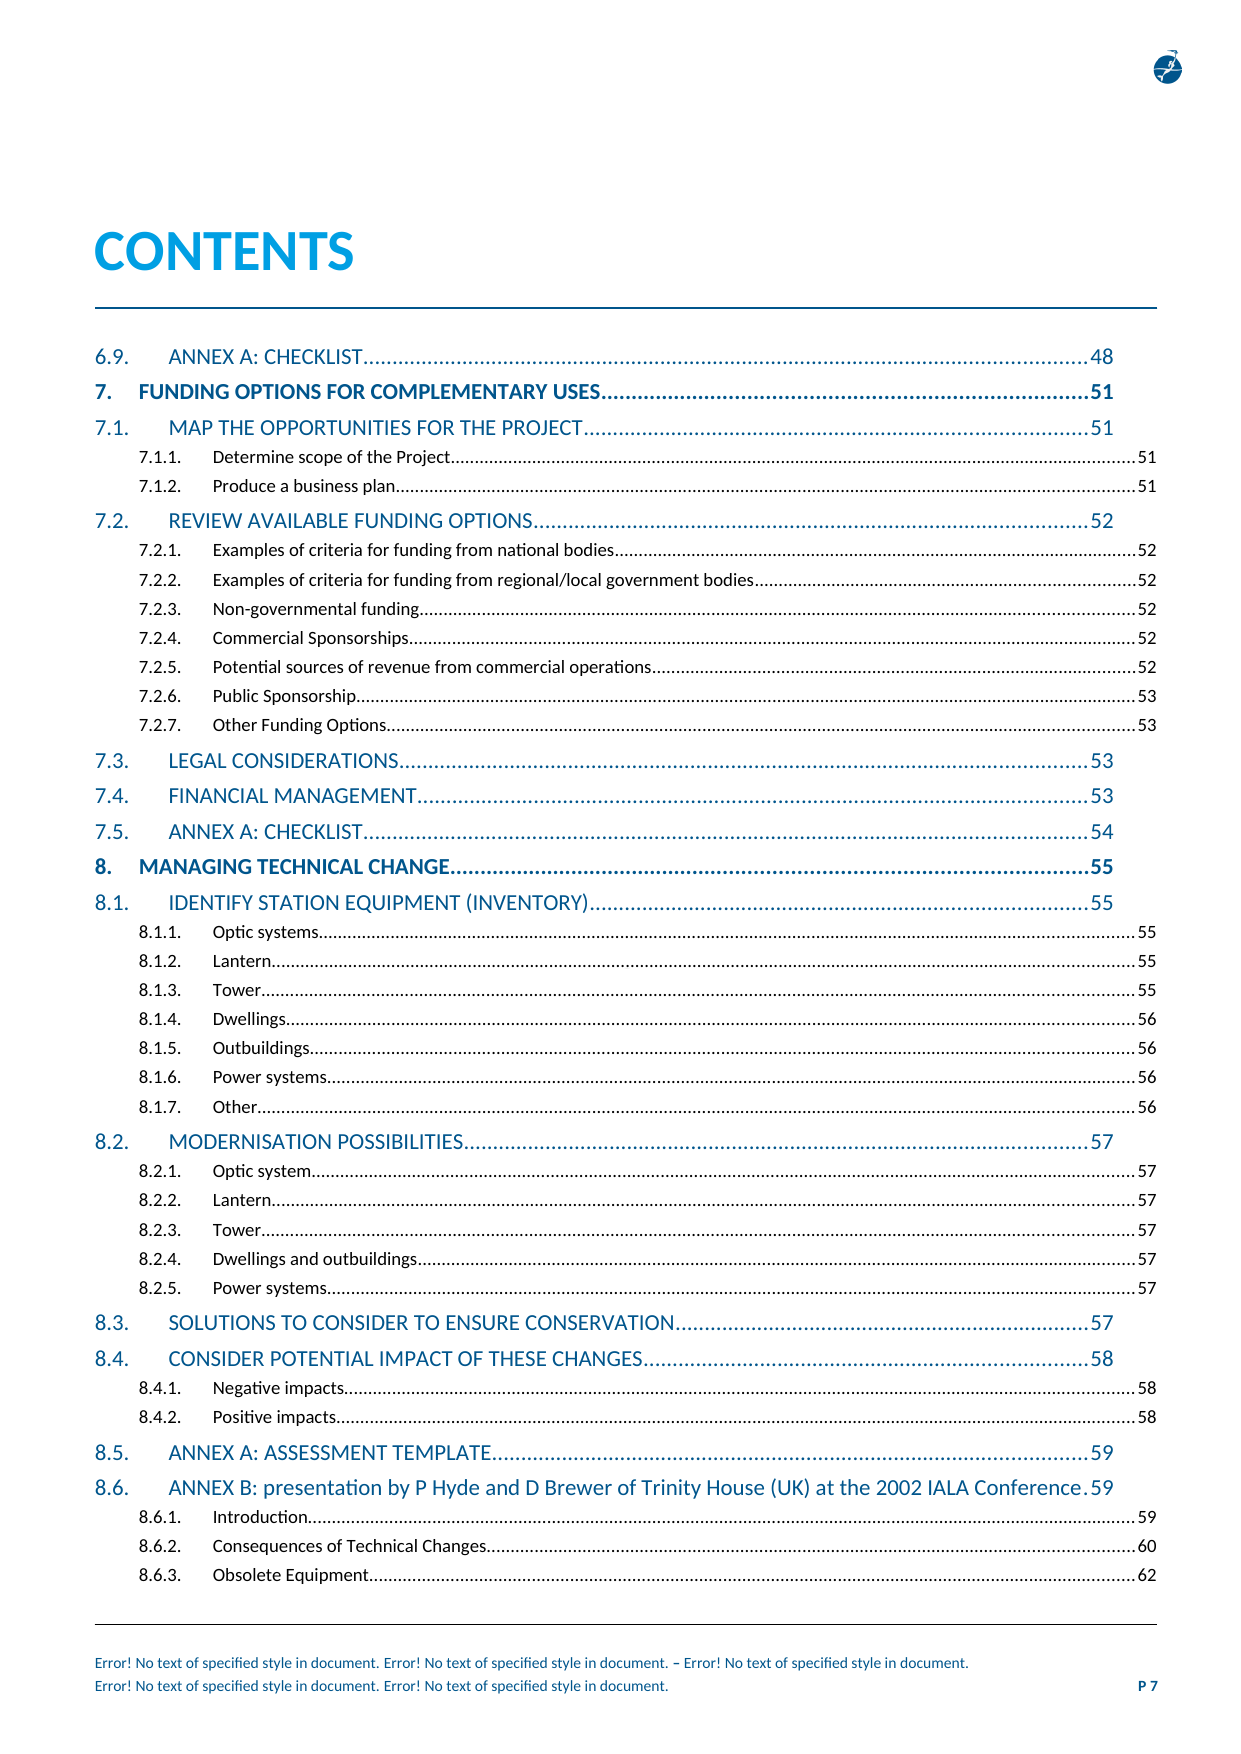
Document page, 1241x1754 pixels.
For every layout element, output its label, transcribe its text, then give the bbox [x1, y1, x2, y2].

text 8.4. CONSIDER POTENTIAL IMPACT OF THESE CHANGES 58 [94, 1341, 1113, 1372]
text 7.1.2. Produce a business plan 51 [139, 474, 1157, 497]
text 7.2.1. Examples of criteria for funding from national bodies 52 [139, 538, 1157, 561]
text 8.4.2. Positive impacts 58 [139, 1405, 1157, 1428]
text 8.6. ANNEX B: presentation by P Hyde and D Brewer of Trinity House (UK) at the 2002 IALA Conference 59 [94, 1470, 1113, 1501]
text 8.6.3. Obsolete Equipment 62 [139, 1563, 1157, 1586]
text 8.2.3. Tower 57 [139, 1218, 1157, 1241]
text 8.2. MODERNISATION POSSIBILITIES 57 [94, 1124, 1113, 1155]
text 8.1. IDENTIFY STATION EQUIPMENT (INVENTORY) 55 [94, 884, 1113, 916]
text 7.2.2. Examples of criteria for funding from regional/local government bodies 52 [139, 568, 1157, 591]
text 8. MANAGING TECHNICAL CHANGE 55 [94, 849, 1113, 880]
text 8.1.4. Dwellings 56 [139, 1007, 1157, 1030]
text 7.1.1. Determine scope of the Project 51 [139, 445, 1157, 468]
text 7.2.7. Other Funding Options 53 [139, 713, 1157, 736]
text 7.2. REVIEW AVAILABLE FUNDING OPTIONS 52 [94, 503, 1113, 534]
text 7.2.5. Potential sources of revenue from commercial operations 52 [139, 655, 1157, 678]
text 7.5. ANNEX A: CHECKLIST 54 [94, 813, 1113, 845]
text 8.4.1. Negative impacts 58 [139, 1376, 1157, 1399]
picture [1122, 0, 1241, 119]
text 7. FUNDING OPTIONS FOR COMPLEMENTARY USES 51 [94, 374, 1113, 405]
text 8.2.4. Dwellings and outbuildings 57 [139, 1247, 1157, 1270]
text 8.6.2. Consequences of Technical Changes 60 [139, 1534, 1157, 1557]
text 6.9. ANNEX A: CHECKLIST 48 [94, 338, 1113, 370]
text 8.2.2. Lantern 57 [139, 1188, 1157, 1211]
text 8.6.1. Introduction 59 [139, 1505, 1157, 1528]
text 7.3. LEGAL CONSIDERATIONS 53 [94, 743, 1113, 774]
text 8.2.1. Optic system 57 [139, 1159, 1157, 1182]
text 8.5. ANNEX A: ASSESSMENT TEMPLATE 59 [94, 1434, 1113, 1466]
text 8.1.7. Other 56 [139, 1095, 1157, 1118]
text 8.1.2. Lantern 55 [139, 949, 1157, 972]
text 7.2.4. Commercial Sponsorships 52 [139, 626, 1157, 649]
text 7.2.6. Public Sponsorship 53 [139, 684, 1157, 707]
text 8.2.5. Power systems 57 [139, 1276, 1157, 1299]
text 8.1.3. Tower 55 [139, 978, 1157, 1001]
text 8.3. SOLUTIONS TO CONSIDER TO ENSURE CONSERVATION 57 [94, 1305, 1113, 1336]
text 8.1.5. Outbuildings 56 [139, 1036, 1157, 1059]
text 8.1.6. Power systems 56 [139, 1066, 1157, 1088]
text 7.1. MAP THE OPPORTUNITIES FOR THE PROJECT 51 [94, 409, 1113, 441]
text 8.1.1. Optic systems 55 [139, 920, 1157, 943]
text 7.4. FINANCIAL MANAGEMENT 53 [94, 778, 1113, 809]
text 7.2.3. Non-governmental funding 52 [139, 597, 1157, 620]
